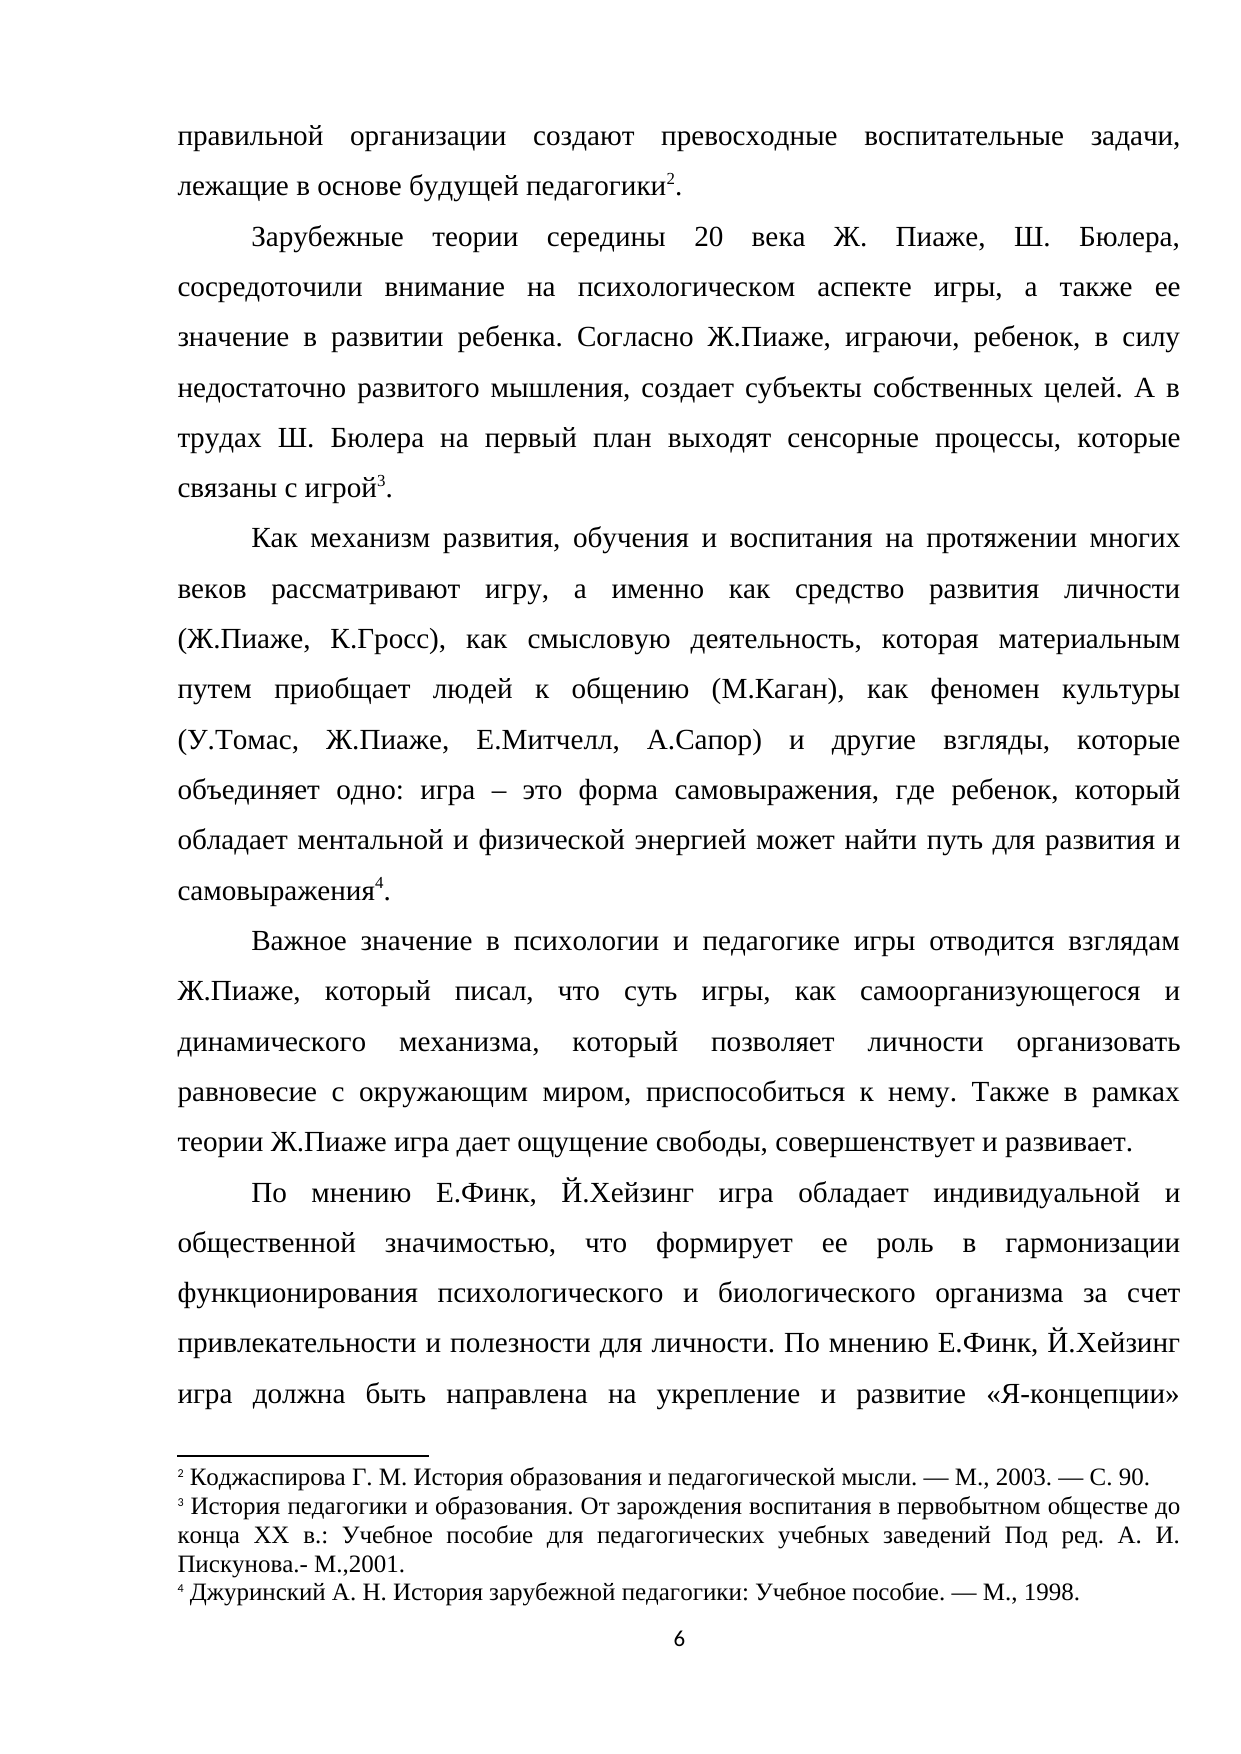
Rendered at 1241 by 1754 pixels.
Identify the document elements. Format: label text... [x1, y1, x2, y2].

text Важное значение в психологии и педагогике игры отводится взглядам Ж.Пиаже, который писал, что суть игры, как самоорганизующегося и динамического механизма, который позволяет личности организовать равновесие с окружающим миром, приспособиться к нему. Также в рамках теории Ж.Пиаже игра дает ощущение свободы, совершенствует и развивает. [177, 923, 1181, 1158]
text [177, 118, 1181, 202]
text Как механизм развития, обучения и воспитания на протяжении многих веков рассматривают игру, а именно как средство развития личности (Ж.Пиаже, К.Гросс), как смысловую деятельность, которая материальным путем приобщает людей к общению (М.Каган), как феномен культуры (У.Томас, Ж.Пиаже, Е.Митчелл, А.Сапор) и другие взгляды, которые объединяет одно: игра – это форма самовыражения, где ребенок, который обладает ментальной и физической энергией может найти путь для развития и самовыражения. [177, 521, 1181, 906]
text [177, 1175, 1181, 1409]
text Зарубежные теории середины 20 века Ж. Пиаже, Ш. Бюлера, сосредоточили внимание на психологическом аспекте игры, а также ее значение в развитии ребенка. Согласно Ж.Пиаже, играючи, ребенок, в силу недостаточно развитого мышления, создает субъекты собственных целей. А в трудах Ш. Бюлера на первый план выходят сенсорные процессы, которые связаны с игрой. [177, 219, 1181, 504]
